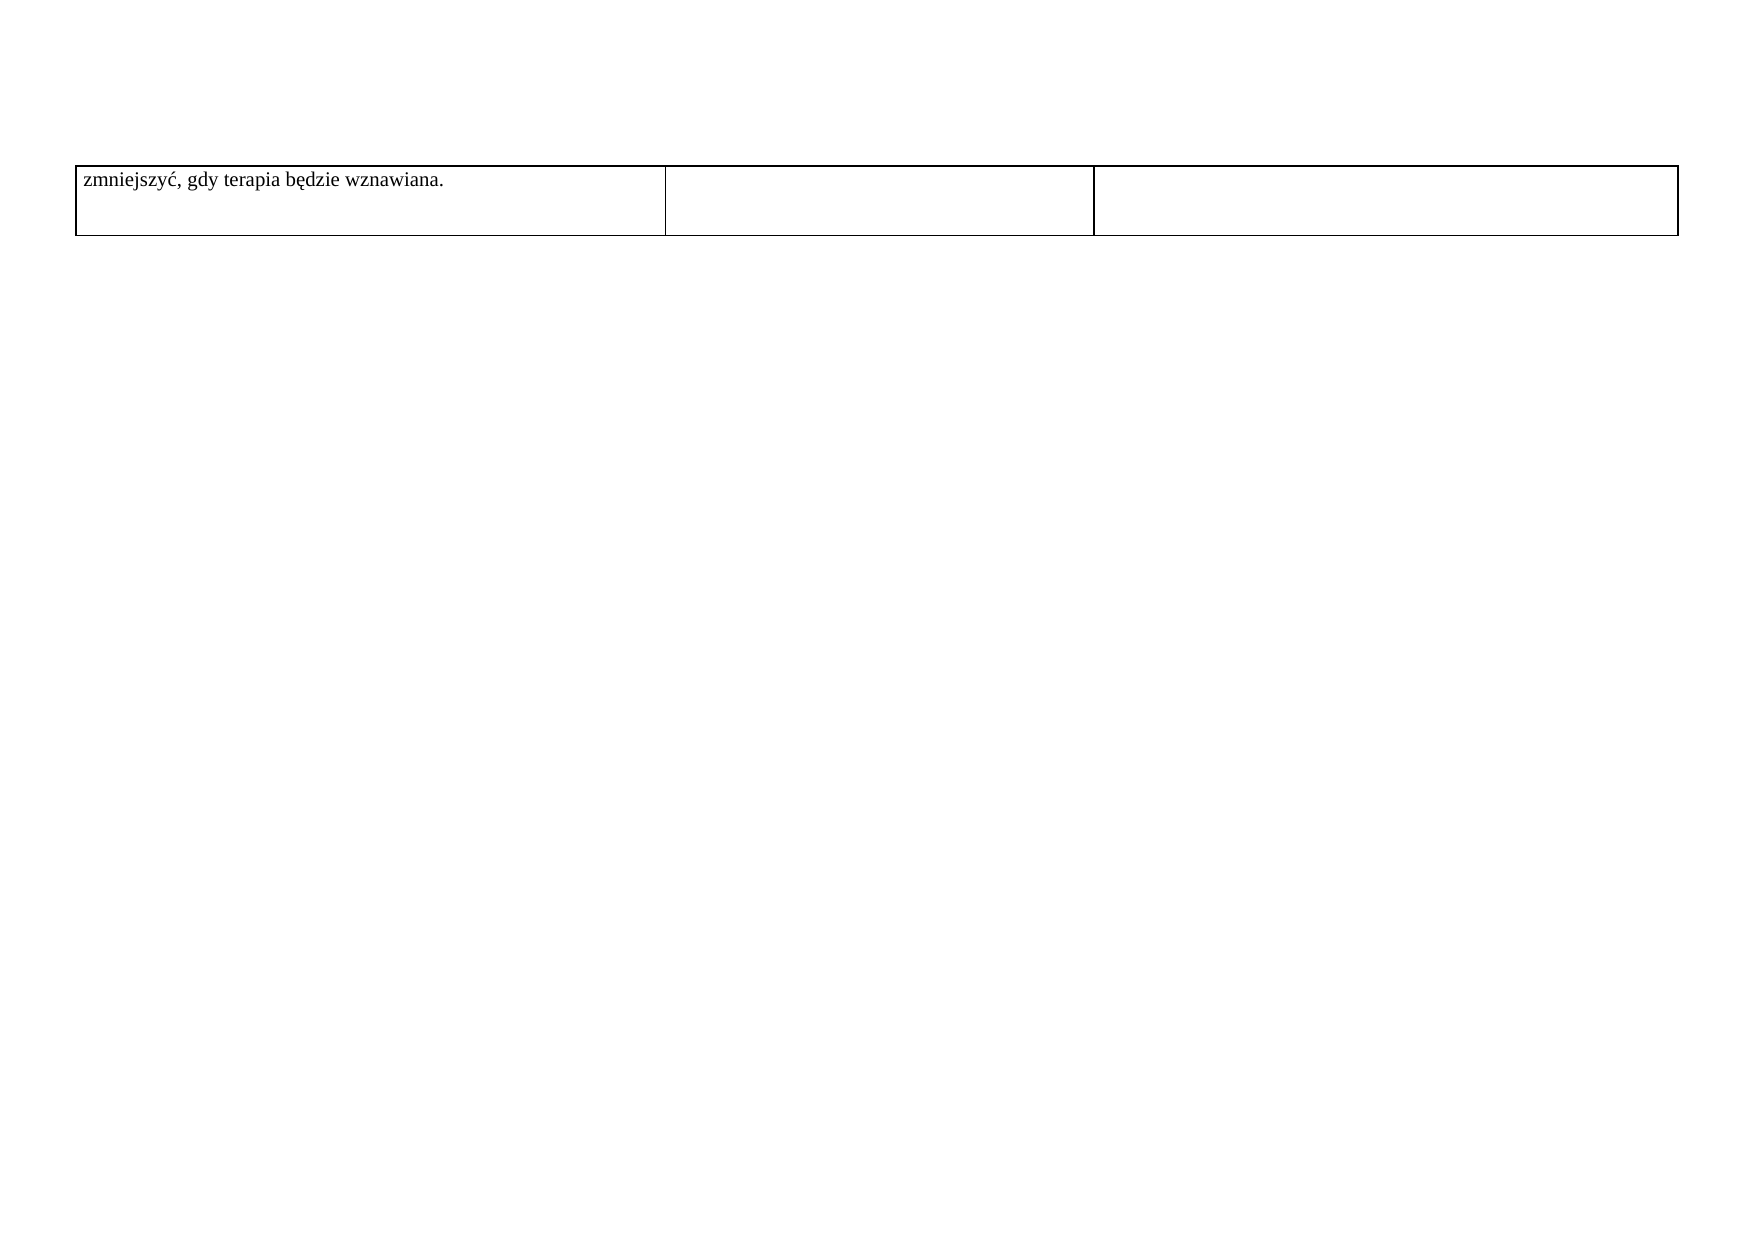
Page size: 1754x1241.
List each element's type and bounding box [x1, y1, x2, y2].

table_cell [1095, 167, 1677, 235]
table_cell [666, 167, 1093, 235]
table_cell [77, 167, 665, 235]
